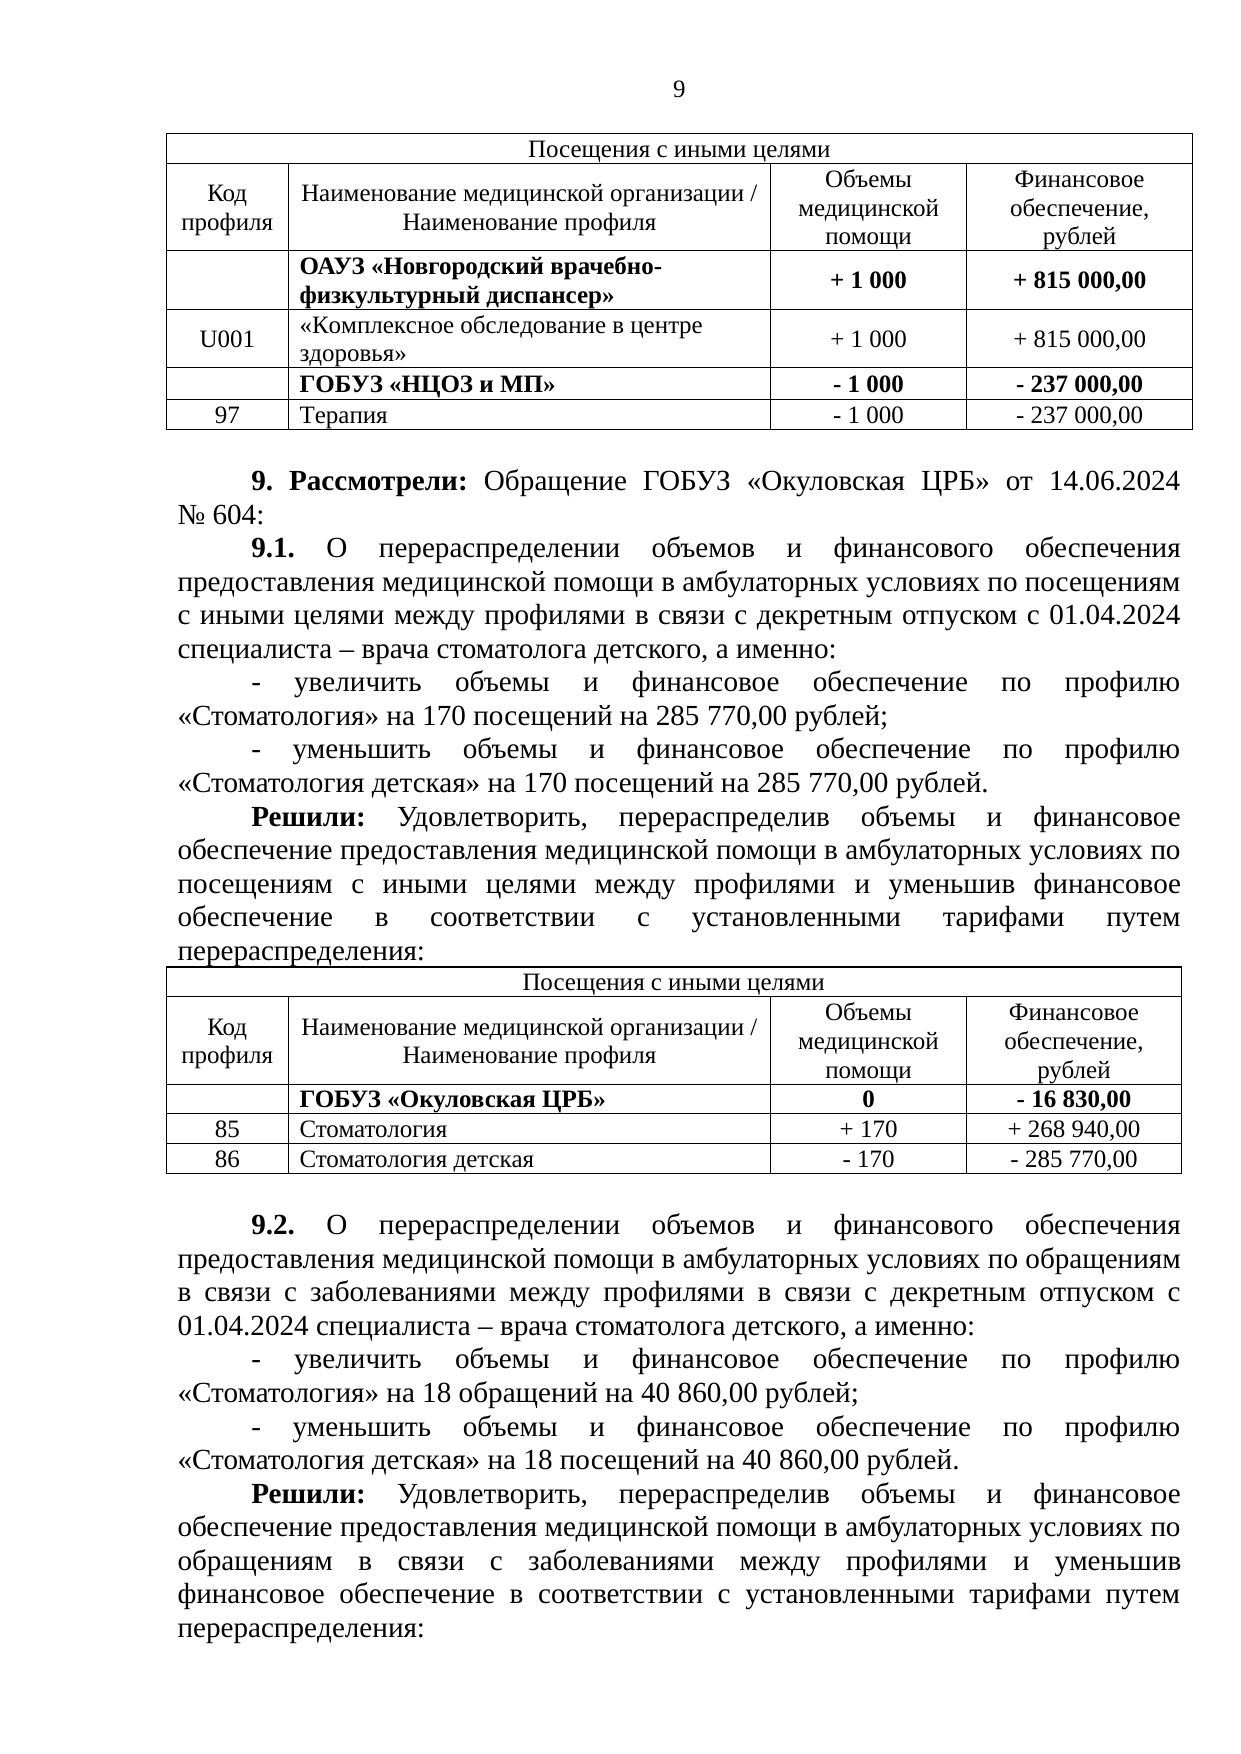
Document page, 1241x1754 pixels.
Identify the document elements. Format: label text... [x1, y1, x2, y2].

text 9.1. О перераспределении объемов и финансового обеспечения предоставления медицинской помощи в амбулаторных условиях по посещениям с иными целями между профилями в связи с декретным отпуском с 01.04.2024 специалиста – врача стоматолога детского, а именно: [177, 530, 1181, 664]
table_cell - 16 830,00 [967, 1085, 1181, 1113]
table_cell + 1 000 [771, 310, 966, 367]
table_cell + 268 940,00 [967, 1114, 1181, 1143]
table_cell - 237 000,00 [967, 368, 1192, 399]
table_cell Терапия [289, 400, 770, 429]
table_cell Наименование медицинской организации / Наименование профиля [289, 997, 770, 1083]
table_cell 85 [167, 1114, 288, 1143]
table_cell Код профиля [167, 164, 288, 250]
text - увеличить объемы и финансовое обеспечение по профилю «Стоматология» на 170 посещений на 285 770,00 рублей; [177, 664, 1181, 732]
text - увеличить объемы и финансовое обеспечение по профилю «Стоматология» на 18 обращений на 40 860,00 рублей; [177, 1342, 1181, 1409]
table_cell + 1 000 [771, 251, 966, 309]
table_cell [167, 368, 288, 399]
table_cell + 170 [771, 1114, 966, 1143]
table_cell Стоматология [289, 1114, 770, 1143]
table_cell 0 [771, 1085, 966, 1113]
table_cell - 285 770,00 [967, 1144, 1181, 1173]
table_cell - 1 000 [771, 368, 966, 399]
table_cell ГОБУЗ «НЦОЗ и МП» [289, 368, 770, 399]
text Решили: Удовлетворить, перераспределив объемы и финансовое обеспечение предоставления медицинской помощи в амбулаторных условиях по обращениям в связи с заболеваниями между профилями и уменьшив финансовое обеспечение в соответствии с установленными тарифами путем перераспределения: [177, 1476, 1181, 1643]
table_cell «Комплексное обследование в центре здоровья» [289, 310, 770, 367]
table_cell + 815 000,00 [967, 251, 1192, 309]
text 9. Рассмотрели: Обращение ГОБУЗ «Окуловская ЦРБ» от 14.06.2024 № 604: [177, 463, 1181, 530]
text Решили: Удовлетворить, перераспределив объемы и финансовое обеспечение предоставления медицинской помощи в амбулаторных условиях по посещениям с иными целями между профилями и уменьшив финансовое обеспечение в соответствии с установленными тарифами путем перераспределения: [177, 799, 1181, 966]
table_cell [167, 251, 288, 309]
table_cell 86 [167, 1144, 288, 1173]
table_cell U001 [167, 310, 288, 367]
table_cell Стоматология детская [289, 1144, 770, 1173]
table_cell Код профиля [167, 997, 288, 1083]
text 9.2. О перераспределении объемов и финансового обеспечения предоставления медицинской помощи в амбулаторных условиях по обращениям в связи с заболеваниями между профилями в связи с декретным отпуском с 01.04.2024 специалиста – врача стоматолога детского, а именно: [177, 1207, 1181, 1342]
table_cell Объемы медицинской помощи [771, 997, 966, 1083]
table_cell [167, 1085, 288, 1113]
table_cell Объемы медицинской помощи [771, 164, 966, 250]
text - уменьшить объемы и финансовое обеспечение по профилю «Стоматология детская» на 18 посещений на 40 860,00 рублей. [177, 1409, 1181, 1476]
table_cell + 815 000,00 [967, 310, 1192, 367]
table_cell - 237 000,00 [967, 400, 1192, 429]
table_cell - 170 [771, 1144, 966, 1173]
table_cell - 1 000 [771, 400, 966, 429]
table_cell Финансовое обеспечение, рублей [967, 997, 1181, 1083]
table_cell Финансовое обеспечение, рублей [967, 164, 1192, 250]
table_header Посещения с иными целями [167, 968, 1181, 996]
table_header Посещения с иными целями [167, 134, 1192, 163]
table_cell 97 [167, 400, 288, 429]
table_cell Наименование медицинской организации / Наименование профиля [289, 164, 770, 250]
text - уменьшить объемы и финансовое обеспечение по профилю «Стоматология детская» на 170 посещений на 285 770,00 рублей. [177, 732, 1181, 799]
table_cell ГОБУЗ «Окуловская ЦРБ» [289, 1085, 770, 1113]
table_cell ОАУЗ «Новгородский врачебно-физкультурный диспансер» [289, 251, 770, 309]
